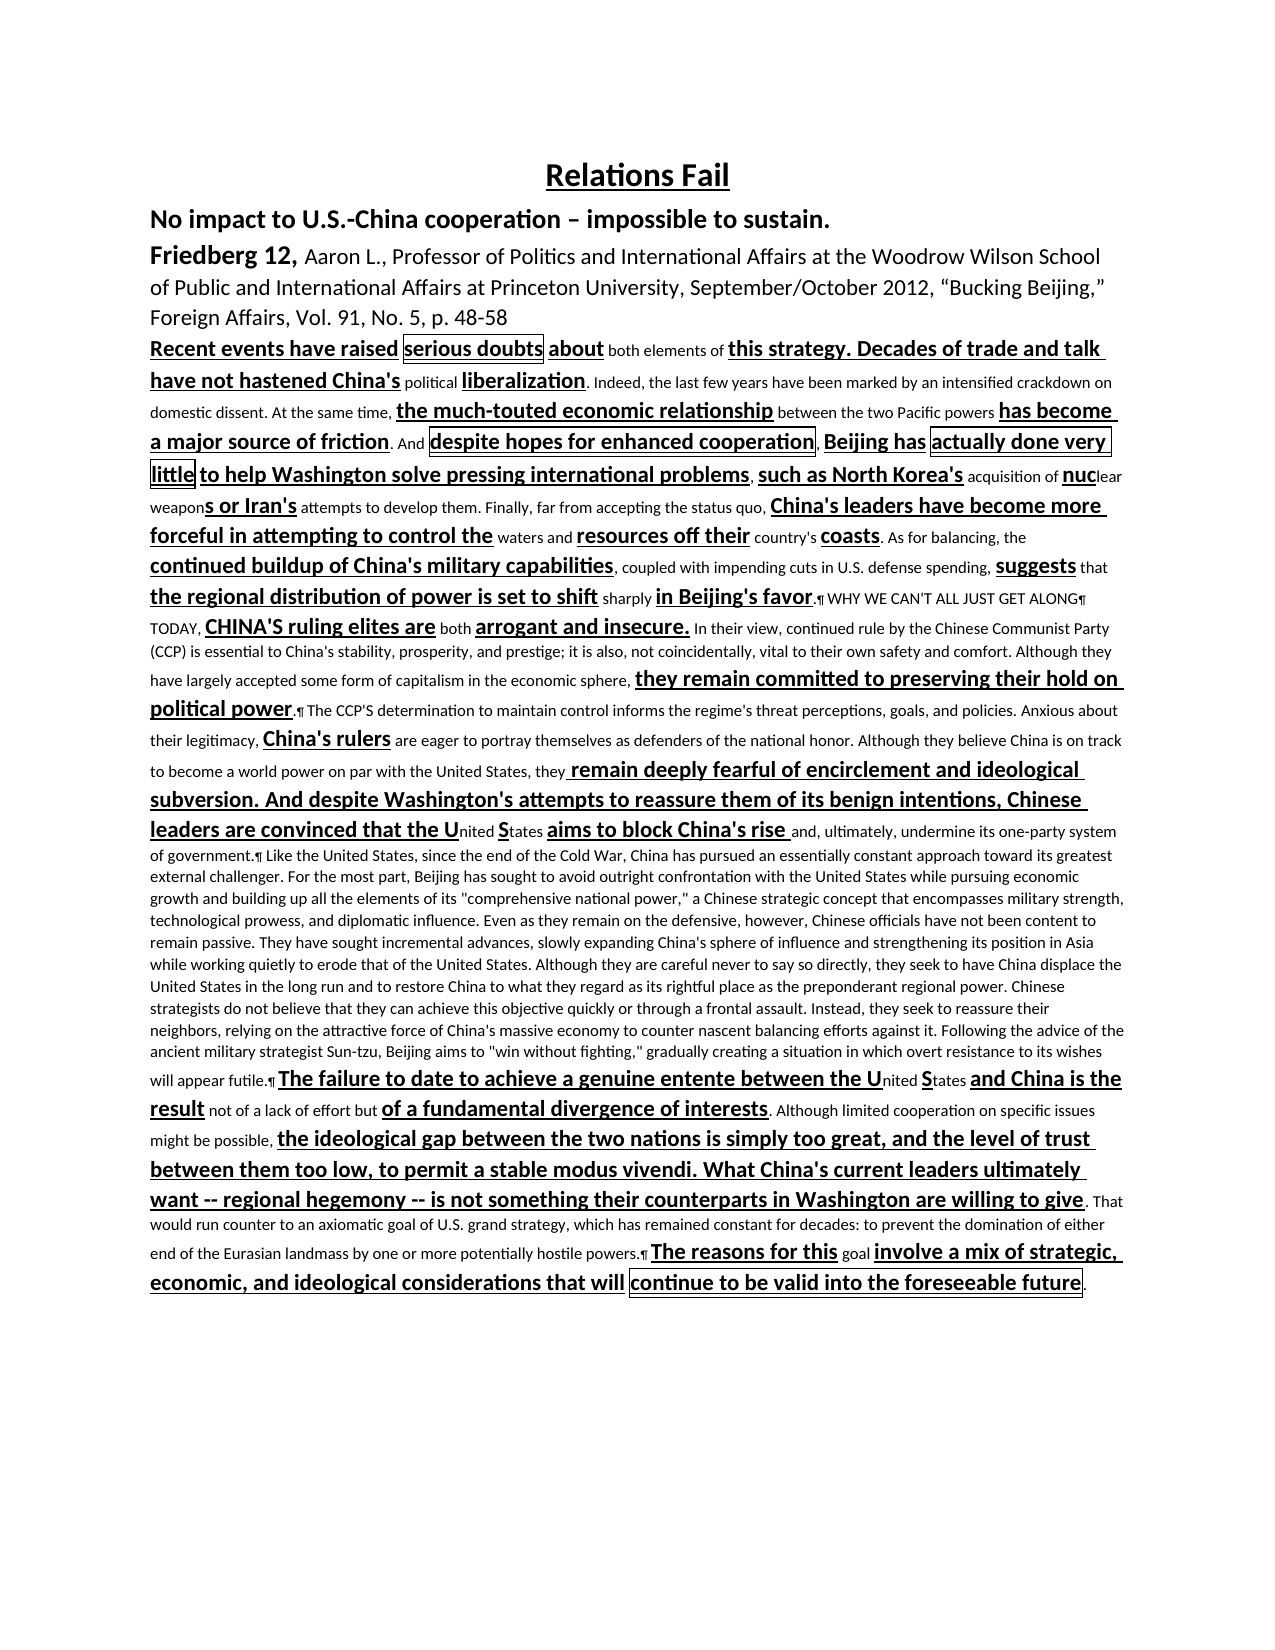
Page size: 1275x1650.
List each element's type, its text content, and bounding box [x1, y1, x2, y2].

subtitle Relations Fail [150, 154, 1125, 195]
text Friedberg 12, Aaron L., Professor of Politics and International Affairs at the Woodrow Wilson School of Public and International Affairs at Princeton University, September/October 2012, “Bucking Beijing,” Foreign Affairs, Vol. 91, No. 5, p. 48-58 [150, 238, 1125, 331]
subtitle No impact to U.S.-China cooperation – impossible to sustain. [150, 202, 1125, 235]
text Recent events have raised serious doubts about both elements of this strategy. Decades of trade and talk have not hastened China's political liberalization. Indeed, the last few years have been marked by an intensified crackdown on domestic dissent. At the same time, the much-touted economic relationship between the two Pacific powers has become a major source of friction. And despite hopes for enhanced cooperation, Beijing has actually done very little to help Washington solve pressing international problems, such as North Korea's acquisition of nuclear weapons or Iran's attempts to develop them. Finally, far from accepting the status quo, China's leaders have become more forceful in attempting to control the waters and resources off their country's coasts. As for balancing, the continued buildup of China's military capabilities, coupled with impending cuts in U.S. defense spending, suggests that the regional distribution of power is set to shift sharply in Beijing's favor.¶ WHY WE CAN'T ALL JUST GET ALONG¶ TODAY, CHINA'S ruling elites are both arrogant and insecure. In their view, continued rule by the Chinese Communist Party (CCP) is essential to China's stability, prosperity, and prestige; it is also, not coincidentally, vital to their own safety and comfort. Although they have largely accepted some form of capitalism in the economic sphere, they remain committed to preserving their hold on political power.¶ The CCP'S determination to maintain control informs the regime's threat perceptions, goals, and policies. Anxious about their legitimacy, China's rulers are eager to portray themselves as defenders of the national honor. Although they believe China is on track to become a world power on par with the United States, they remain deeply fearful of encirclement and ideological subversion. And despite Washington's attempts to reassure them of its benign intentions, Chinese leaders are convinced that the United States aims to block China's rise and, ultimately, undermine its one-party system of government.¶ Like the United States, since the end of the Cold War, China has pursued an essentially constant approach toward its greatest external challenger. For the most part, Beijing has sought to avoid outright confrontation with the United States while pursuing economic growth and building up all the elements of its "comprehensive national power," a Chinese strategic concept that encompasses military strength, technological prowess, and diplomatic influence. Even as they remain on the defensive, however, Chinese officials have not been content to remain passive. They have sought incremental advances, slowly expanding China's sphere of influence and strengthening its position in Asia while working quietly to erode that of the United States. Although they are careful never to say so directly, they seek to have China displace the United States in the long run and to restore China to what they regard as its rightful place as the preponderant regional power. Chinese strategists do not believe that they can achieve this objective quickly or through a frontal assault. Instead, they seek to reassure their neighbors, relying on the attractive force of China's massive economy to counter nascent balancing efforts against it. Following the advice of the ancient military strategist Sun-tzu, Beijing aims to "win without fighting," gradually creating a situation in which overt resistance to its wishes will appear futile.¶ The failure to date to achieve a genuine entente between the United States and China is the result not of a lack of effort but of a fundamental divergence of interests. Although limited cooperation on specific issues might be possible, the ideological gap between the two nations is simply too great, and the level of trust between them too low, to permit a stable modus vivendi. What China's current leaders ultimately want -- regional hegemony -- is not something their counterparts in Washington are willing to give. That would run counter to an axiomatic goal of U.S. grand strategy, which has remained constant for decades: to prevent the domination of either end of the Eurasian landmass by one or more potentially hostile powers.¶ The reasons for this goal involve a mix of strategic, economic, and ideological considerations that will continue to be valid into the foreseeable future. [150, 333, 1125, 1298]
